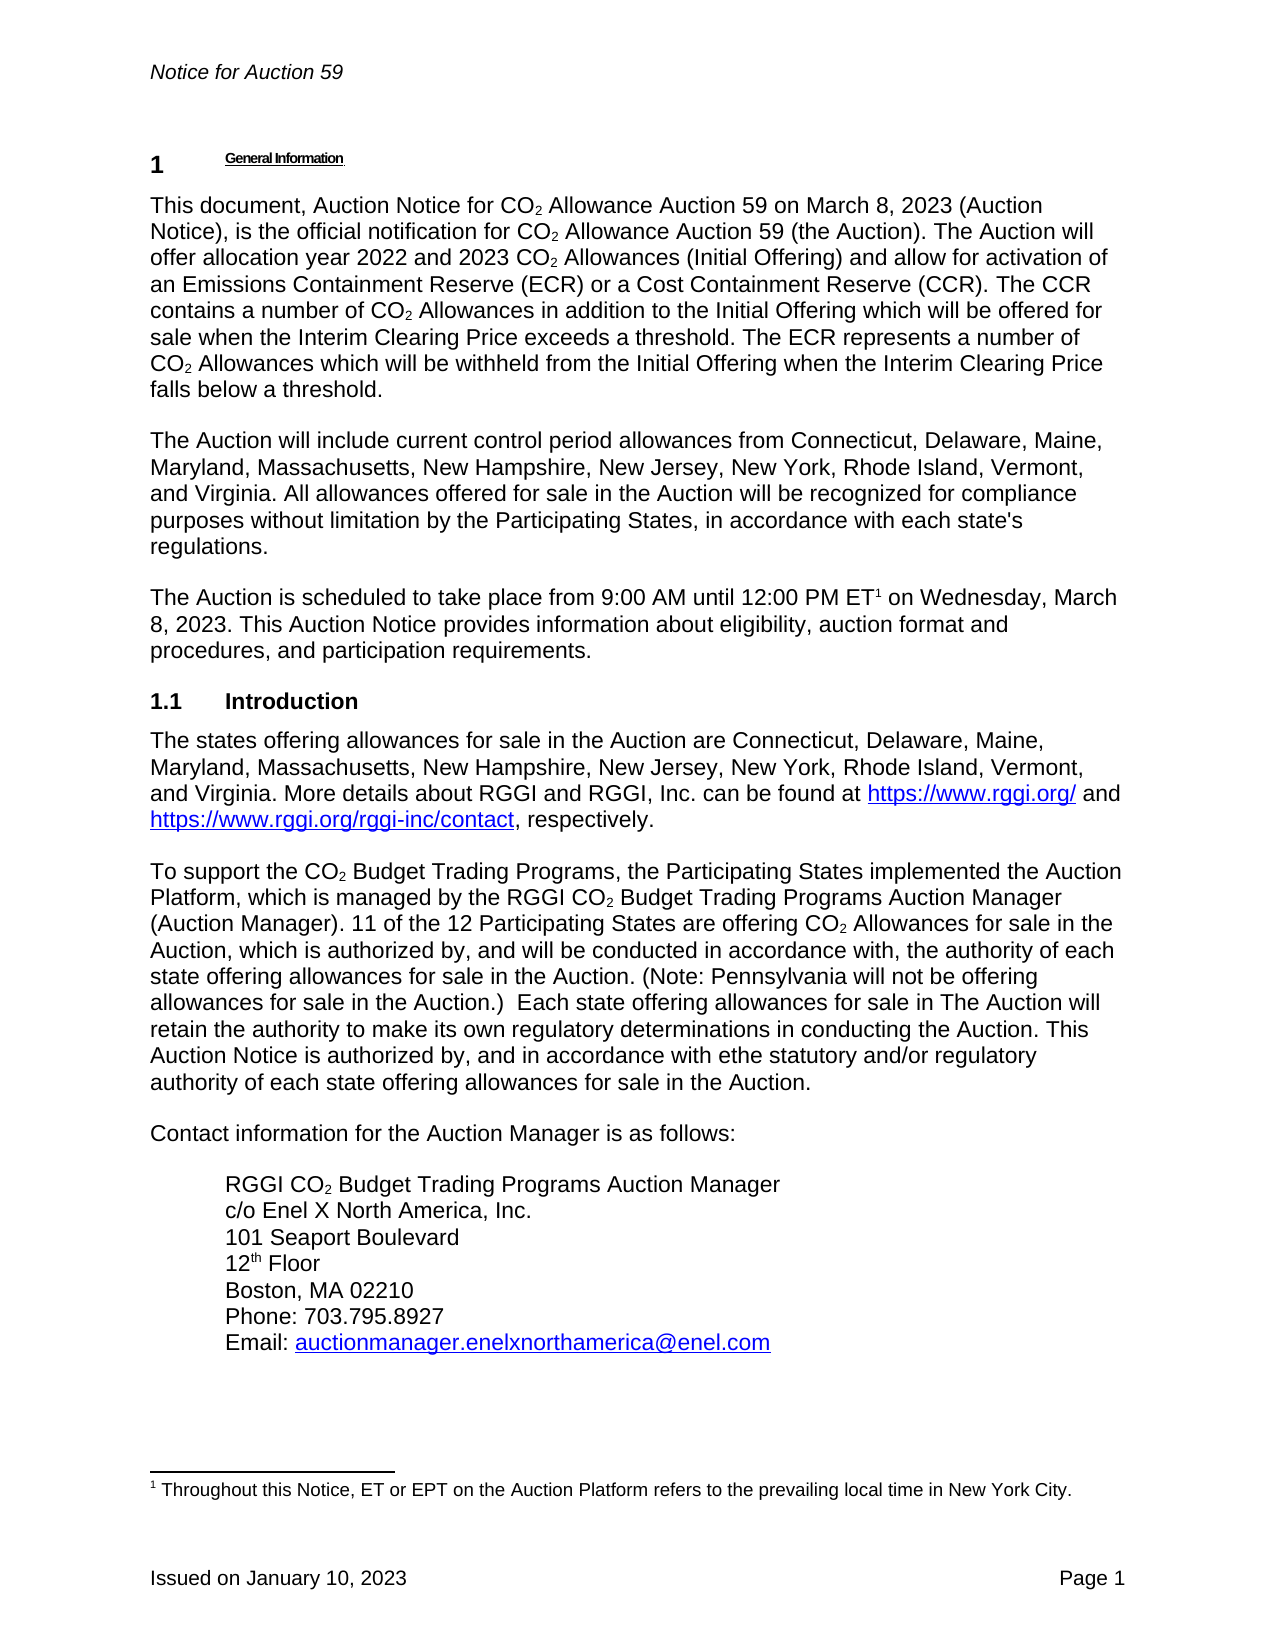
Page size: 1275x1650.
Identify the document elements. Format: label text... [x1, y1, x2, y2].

text Boston, MA 02210 [225, 1277, 1125, 1303]
text Email: auctionmanager.enelxnorthamerica@enel.com [225, 1329, 1125, 1356]
text The Auction is scheduled to take place from 9:00 AM until 12:00 PM ET on Wednesday, March 8, 2023. This Auction Notice provides information about eligibility, auction format and procedures, and participation requirements. [150, 584, 1125, 663]
text Contact information for the Auction Manager is as follows: [150, 1120, 1125, 1146]
subtitle General Information [150, 150, 1125, 179]
text The Auction will include current control period allowances from Connecticut, Delaware, Maine, Maryland, Massachusetts, New Hampshire, New Jersey, New York, Rhode Island, Vermont, and Virginia. All allowances offered for sale in the Auction will be recognized for compliance purposes without limitation by the Participating States, in accordance with each state's regulations. [150, 427, 1125, 559]
text Phone: 703.795.8927 [225, 1303, 1125, 1329]
text The states offering allowances for sale in the Auction are Connecticut, Delaware, Maine, Maryland, Massachusetts, New Hampshire, New Jersey, New York, Rhode Island, Vermont, and Virginia. More details about RGGI and RGGI, Inc. can be found at https://www.rggi.org/ and https://www.rggi.org/rggi-inc/contact, respectively. [150, 727, 1125, 833]
text 101 Seaport Boulevard [225, 1224, 1125, 1250]
text This document, Auction Notice for CO2 Allowance Auction 59 on March 8, 2023 (Auction Notice), is the official notification for CO2 Allowance Auction 59 (the Auction). The Auction will offer allocation year 2022 and 2023 CO2 Allowances (Initial Offering) and allow for activation of an Emissions Containment Reserve (ECR) or a Cost Containment Reserve (CCR). The CCR contains a number of CO2 Allowances in addition to the Initial Offering which will be offered for sale when the Interim Clearing Price exceeds a threshold. The ECR represents a number of CO2 Allowances which will be withheld from the Initial Offering when the Interim Clearing Price falls below a threshold. [150, 192, 1125, 402]
text RGGI CO2 Budget Trading Programs Auction Manager [150, 1171, 1125, 1197]
text 12th Floor [225, 1250, 1125, 1277]
text To support the CO2 Budget Trading Programs, the Participating States implemented the Auction Platform, which is managed by the RGGI CO2 Budget Trading Programs Auction Manager (Auction Manager). 11 of the 12 Participating States are offering CO2 Allowances for sale in the Auction, which is authorized by, and will be conducted in accordance with, the authority of each state offering allowances for sale in the Auction. (Note: Pennsylvania will not be offering allowances for sale in the Auction.) Each state offering allowances for sale in The Auction will retain the authority to make its own regulatory determinations in conducting the Auction. This Auction Notice is authorized by, and in accordance with ethe statutory and/or regulatory authority of each state offering allowances for sale in the Auction. [150, 858, 1125, 1095]
subtitle Introduction [150, 688, 1125, 715]
text c/o Enel X North America, Inc. [225, 1197, 1125, 1224]
